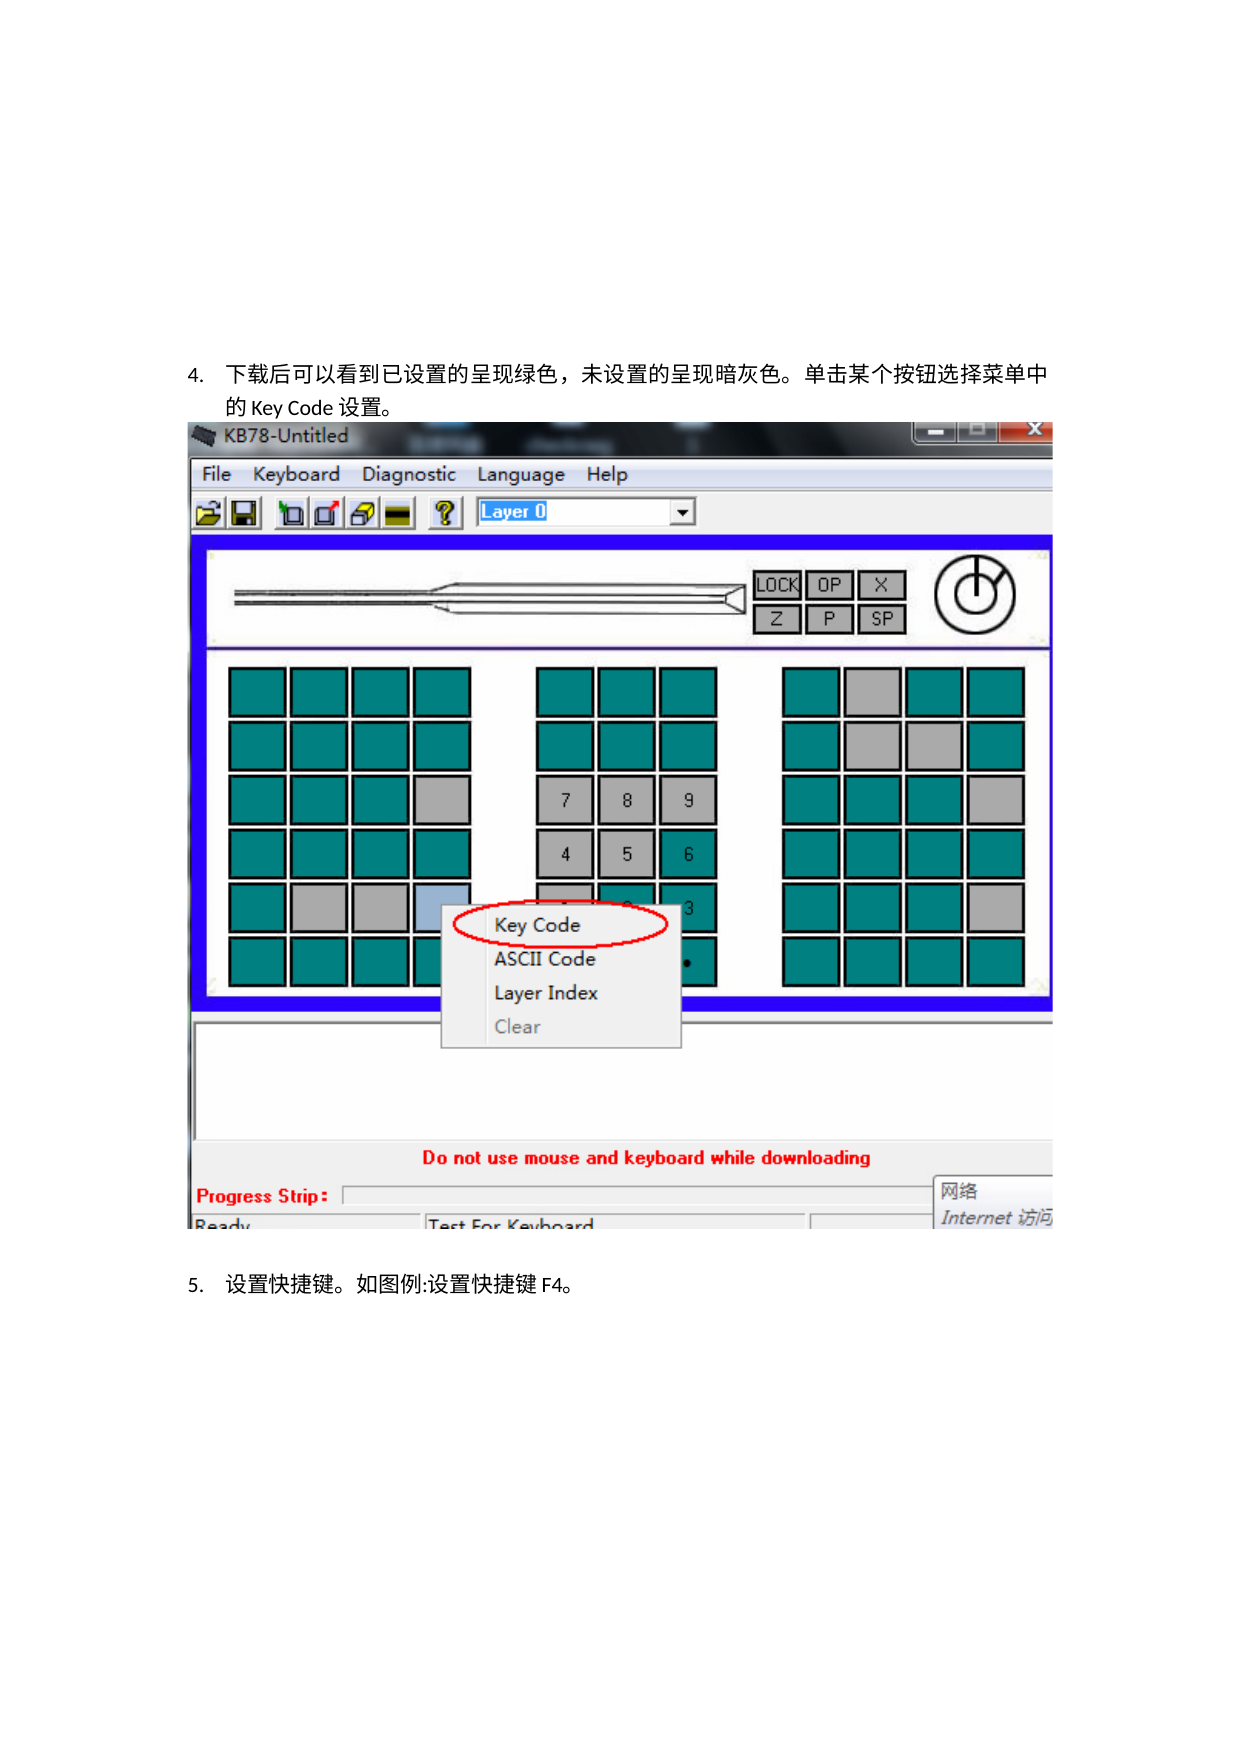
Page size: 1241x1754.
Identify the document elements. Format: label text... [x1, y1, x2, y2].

list 下载后可以看到已设置的呈现绿色，未设置的呈现暗灰色。单击某个按钮选择菜单中的Key Code设置。 [187, 357, 1053, 422]
picture [187, 422, 1053, 1229]
list 设置快捷键。如图例:设置快捷键F4。 [187, 1267, 1053, 1299]
